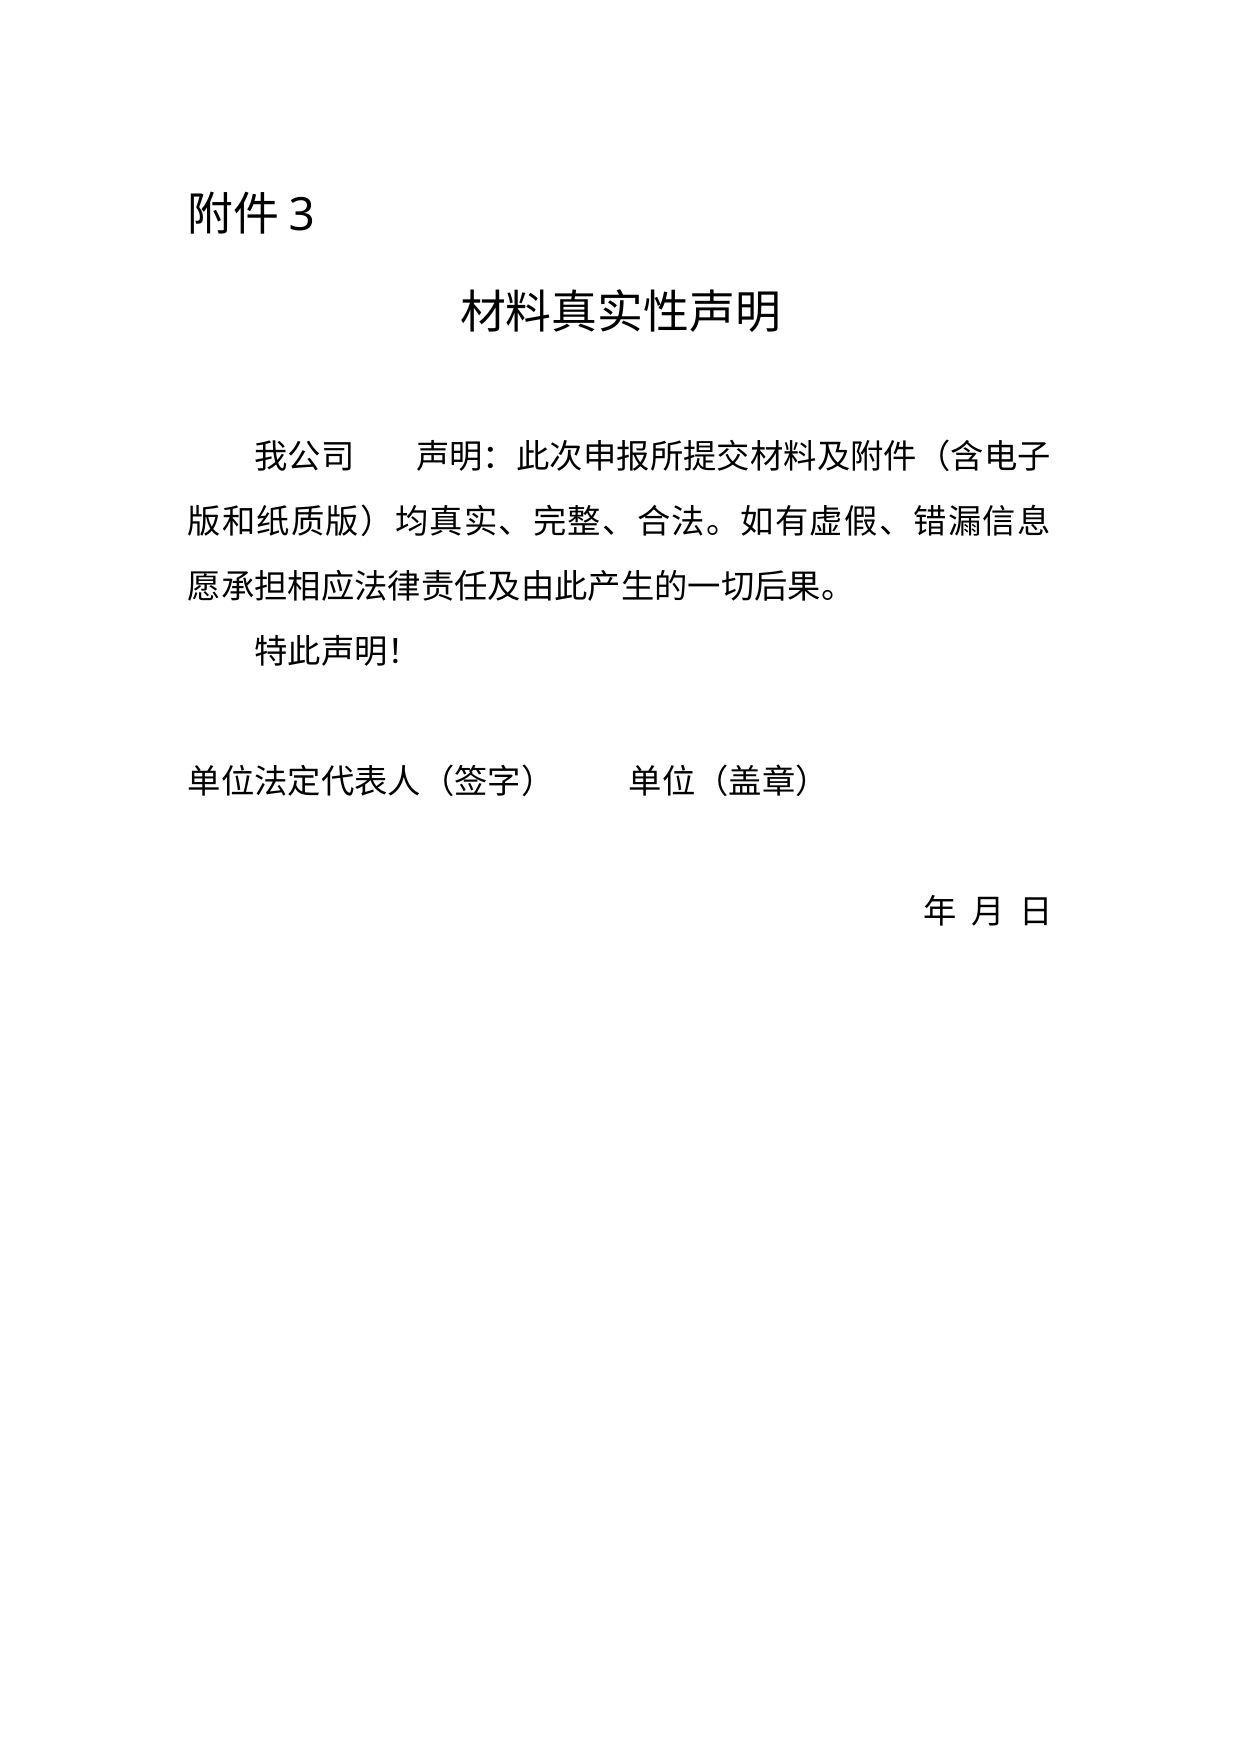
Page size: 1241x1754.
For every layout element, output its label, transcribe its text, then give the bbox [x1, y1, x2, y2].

text 年 月 日 [187, 877, 1053, 942]
text 我公司 声明：此次申报所提交材料及附件（含电子版和纸质版）均真实、完整、合法。如有虚假、错漏信息，愿承担相应法律责任及由此产生的一切后果。 [187, 422, 1053, 617]
text 单位法定代表人（签字） 单位（盖章） [187, 747, 1053, 812]
text 特此声明！ [187, 617, 1053, 682]
text 附件3 [187, 162, 1053, 259]
text 材料真实性声明 [187, 259, 1053, 357]
